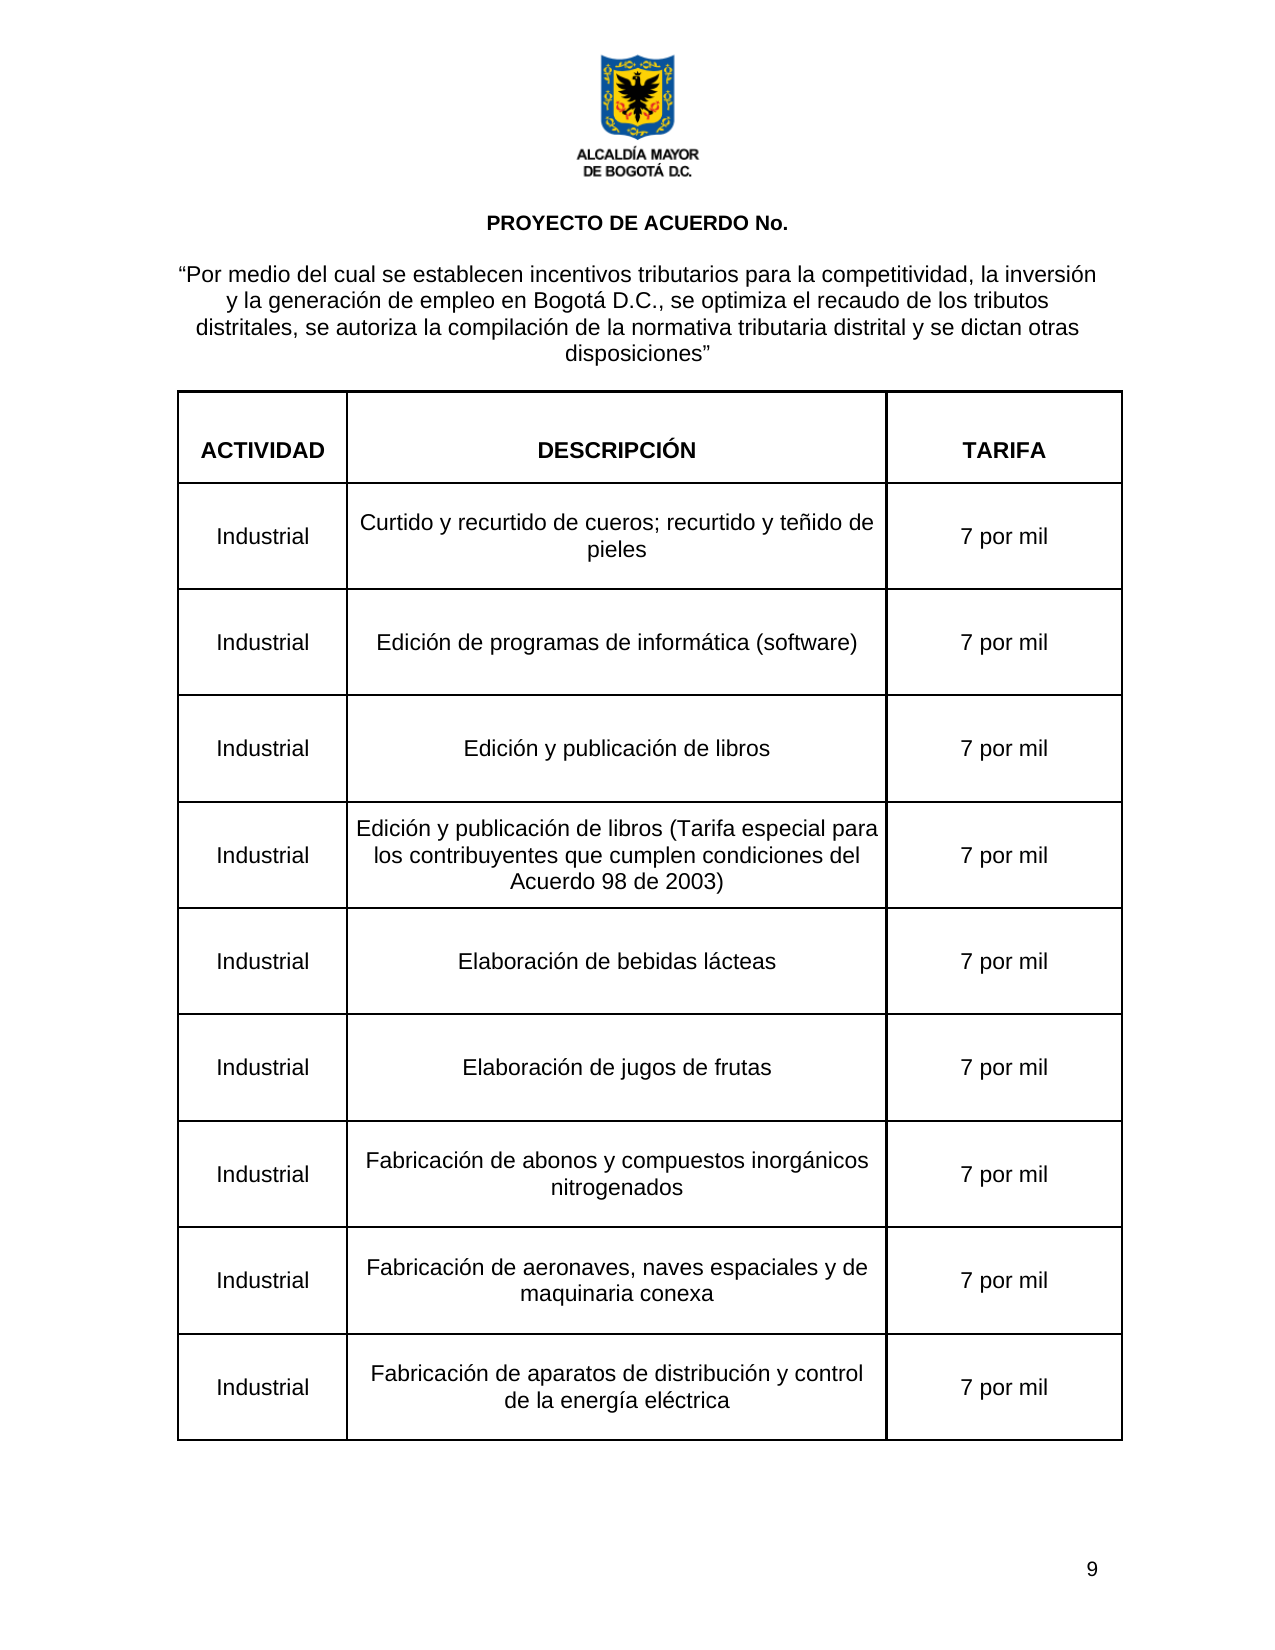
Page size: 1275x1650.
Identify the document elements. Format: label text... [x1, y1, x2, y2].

table_cell Elaboración de bebidas lácteas [348, 909, 885, 1013]
table_cell Fabricación de aparatos de distribución y control de la energía eléctrica [348, 1335, 885, 1439]
table_cell Industrial [179, 1335, 346, 1439]
table_cell Edición de programas de informática (software) [348, 590, 885, 694]
table_header ACTIVIDAD [179, 393, 346, 482]
table_cell Elaboración de jugos de frutas [348, 1015, 885, 1120]
table_cell Industrial [179, 484, 346, 588]
table_cell 7 por mil [888, 909, 1121, 1013]
table_cell Industrial [179, 1228, 346, 1332]
table_cell Industrial [179, 1015, 346, 1120]
table_cell 7 por mil [888, 803, 1121, 907]
table_cell Industrial [179, 696, 346, 801]
table_cell 7 por mil [888, 1015, 1121, 1120]
table_cell Fabricación de aeronaves, naves espaciales y de maquinaria conexa [348, 1228, 885, 1332]
table_cell Curtido y recurtido de cueros; recurtido y teñido de pieles [348, 484, 885, 588]
table_cell Industrial [179, 1122, 346, 1226]
table_cell Edición y publicación de libros [348, 696, 885, 801]
table_cell 7 por mil [888, 696, 1121, 801]
table_cell Industrial [179, 590, 346, 694]
table_cell 7 por mil [888, 1335, 1121, 1439]
table_header DESCRIPCIÓN [348, 393, 885, 482]
table_cell Industrial [179, 909, 346, 1013]
table_cell Edición y publicación de libros (Tarifa especial para los contribuyentes que cumplen condiciones del Acuerdo 98 de 2003) [348, 803, 885, 907]
table_cell 7 por mil [888, 1228, 1121, 1332]
table_header TARIFA [888, 393, 1121, 482]
table_cell Fabricación de abonos y compuestos inorgánicos nitrogenados [348, 1122, 885, 1226]
table_cell 7 por mil [888, 1122, 1121, 1226]
table_cell 7 por mil [888, 590, 1121, 694]
table_cell Industrial [179, 803, 346, 907]
table_cell 7 por mil [888, 484, 1121, 588]
picture [568, 44, 708, 187]
